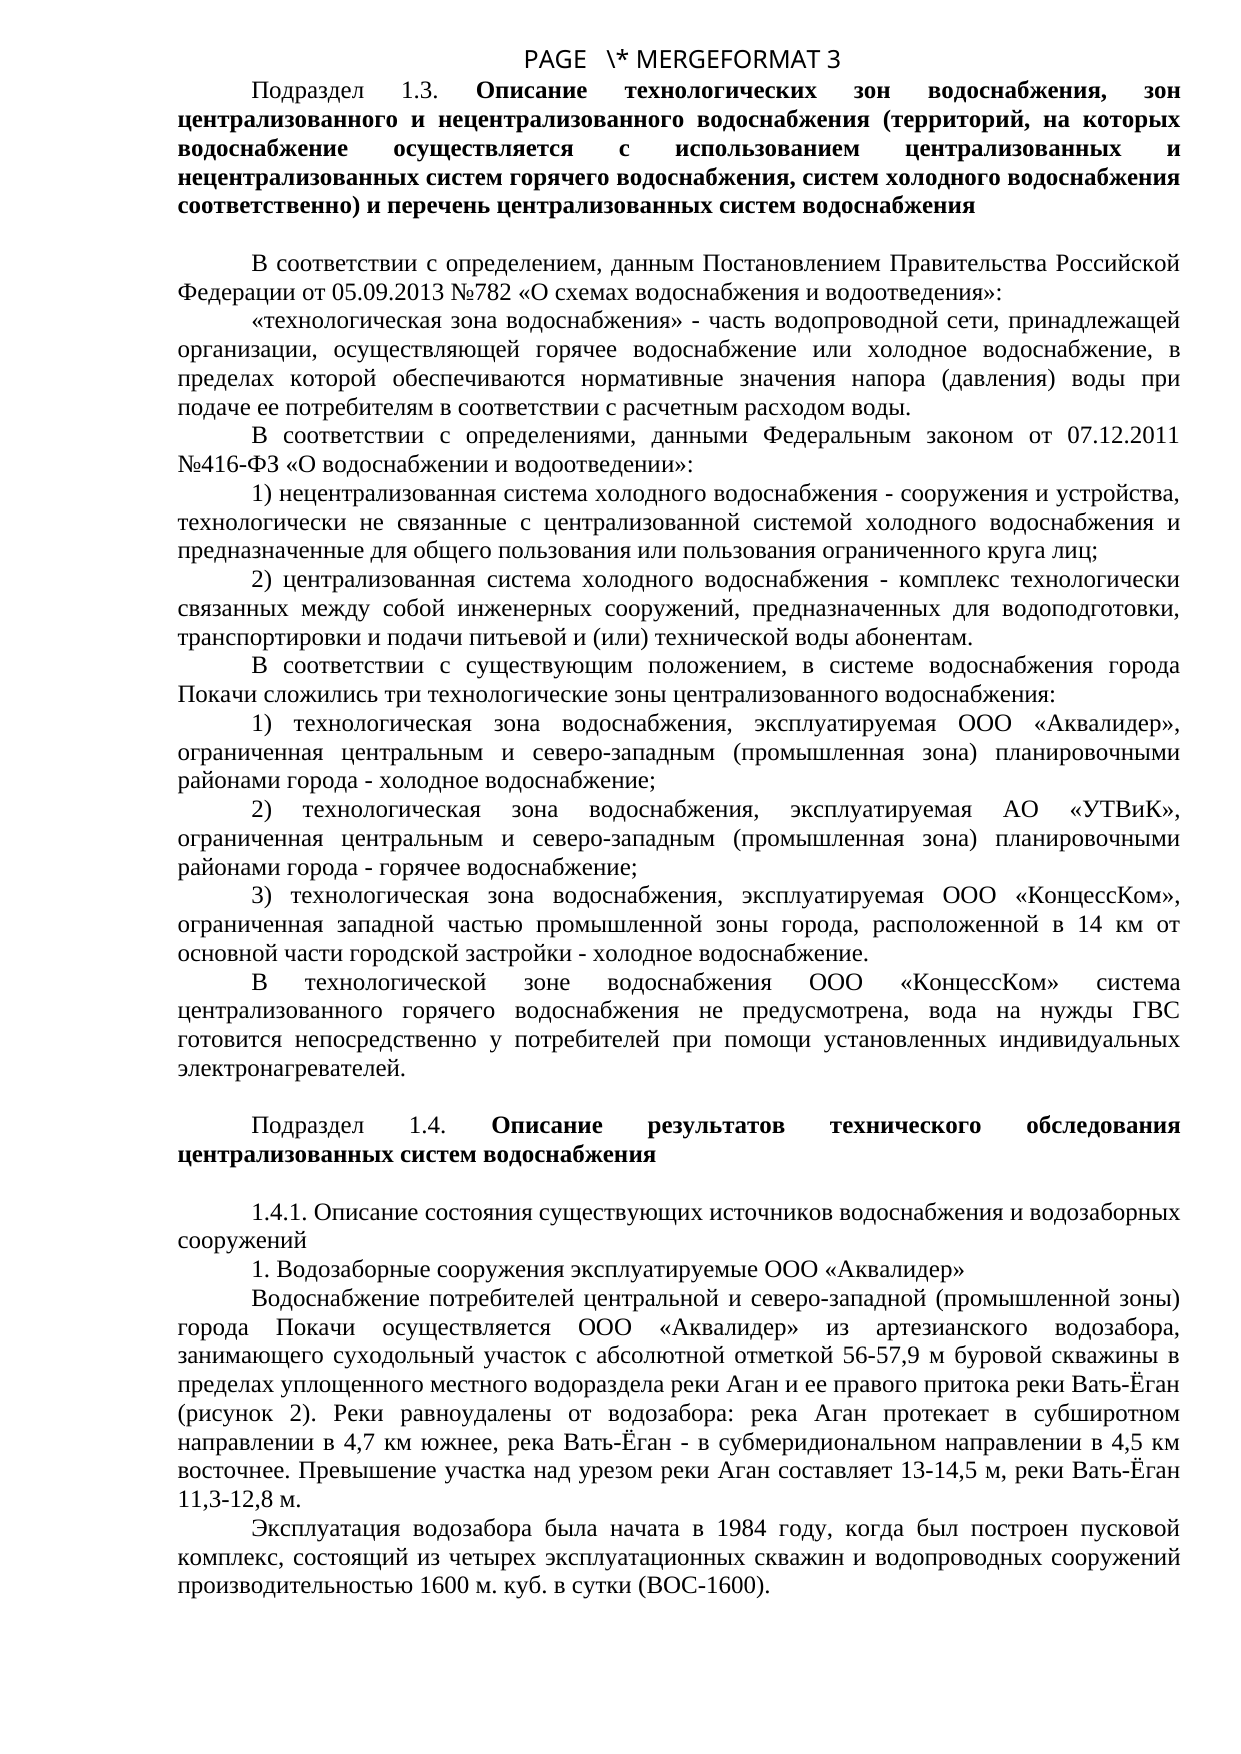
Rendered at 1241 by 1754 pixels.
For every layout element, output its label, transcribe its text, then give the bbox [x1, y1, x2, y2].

text 2) централизованная система холодного водоснабжения - комплекс технологически связанных между собой инженерных сооружений, предназначенных для водоподготовки, транспортировки и подачи питьевой и (или) технической воды абонентам. [177, 564, 1181, 650]
text Эксплуатация водозабора была начата в 1984 году, когда был построен пусковой комплекс, состоящий из четырех эксплуатационных скважин и водопроводных сооружений производительностью 1600 м. куб. в сутки (ВОС-1600). [177, 1513, 1181, 1599]
text 1. Водозаборные сооружения эксплуатируемые ООО «Аквалидер» [177, 1254, 1181, 1283]
text 2) технологическая зона водоснабжения, эксплуатируемая АО «УТВиК», ограниченная центральным и северо-западным (промышленная зона) планировочными районами города - горячее водоснабжение; [177, 794, 1181, 880]
text В соответствии с определением, данным Постановлением Правительства Российской Федерации от 05.09.2013 №782 «О схемах водоснабжения и водоотведения»: [177, 248, 1181, 305]
text 1) технологическая зона водоснабжения, эксплуатируемая ООО «Аквалидер», ограниченная центральным и северо-западным (промышленная зона) планировочными районами города - холодное водоснабжение; [177, 708, 1181, 794]
text Водоснабжение потребителей центральной и северо-западной (промышленной зоны) города Покачи осуществляется ООО «Аквалидер» из артезианского водозабора, занимающего суходольный участок с абсолютной отметкой 56-57,9 м буровой скважины в пределах уплощенного местного водораздела реки Аган и ее правого притока реки Вать-Ёган (рисунок 2). Реки равноудалены от водозабора: река Аган протекает в субширотном направлении в 4,7 км южнее, река Вать-Ёган - в субмеридиональном направлении в 4,5 км восточнее. Превышение участка над урезом реки Аган составляет 13-14,5 м, реки Вать-Ёган 11,3-12,8 м. [177, 1283, 1181, 1513]
text 1.4.1. Описание состояния существующих источников водоснабжения и водозаборных сооружений [177, 1197, 1181, 1254]
text В соответствии с существующим положением, в системе водоснабжения города Покачи сложились три технологические зоны централизованного водоснабжения: [177, 650, 1181, 708]
text Подраздел 1.3. Описание технологических зон водоснабжения, зон централизованного и нецентрализованного водоснабжения (территорий, на которых водоснабжение осуществляется с использованием централизованных и нецентрализованных систем горячего водоснабжения, систем холодного водоснабжения соответственно) и перечень централизованных систем водоснабжения [177, 75, 1181, 219]
text В соответствии с определениями, данными Федеральным законом от 07.12.2011 №416-ФЗ «О водоснабжении и водоотведении»: [177, 420, 1181, 478]
text 1) нецентрализованная система холодного водоснабжения - сооружения и устройства, технологически не связанные с централизованной системой холодного водоснабжения и предназначенные для общего пользования или пользования ограниченного круга лиц; [177, 478, 1181, 564]
text В технологической зоне водоснабжения ООО «КонцессКом» система централизованного горячего водоснабжения не предусмотрена, вода на нужды ГВС готовится непосредственно у потребителей при помощи установленных индивидуальных электронагревателей. [177, 967, 1181, 1082]
text 3) технологическая зона водоснабжения, эксплуатируемая ООО «КонцессКом», ограниченная западной частью промышленной зоны города, расположенной в 14 км от основной части городской застройки - холодное водоснабжение. [177, 880, 1181, 967]
text «технологическая зона водоснабжения» - часть водопроводной сети, принадлежащей организации, осуществляющей горячее водоснабжение или холодное водоснабжение, в пределах которой обеспечиваются нормативные значения напора (давления) воды при подаче ее потребителям в соответствии с расчетным расходом воды. [177, 305, 1181, 420]
text Подраздел 1.4. Описание результатов технического обследования централизованных систем водоснабжения [177, 1110, 1181, 1168]
